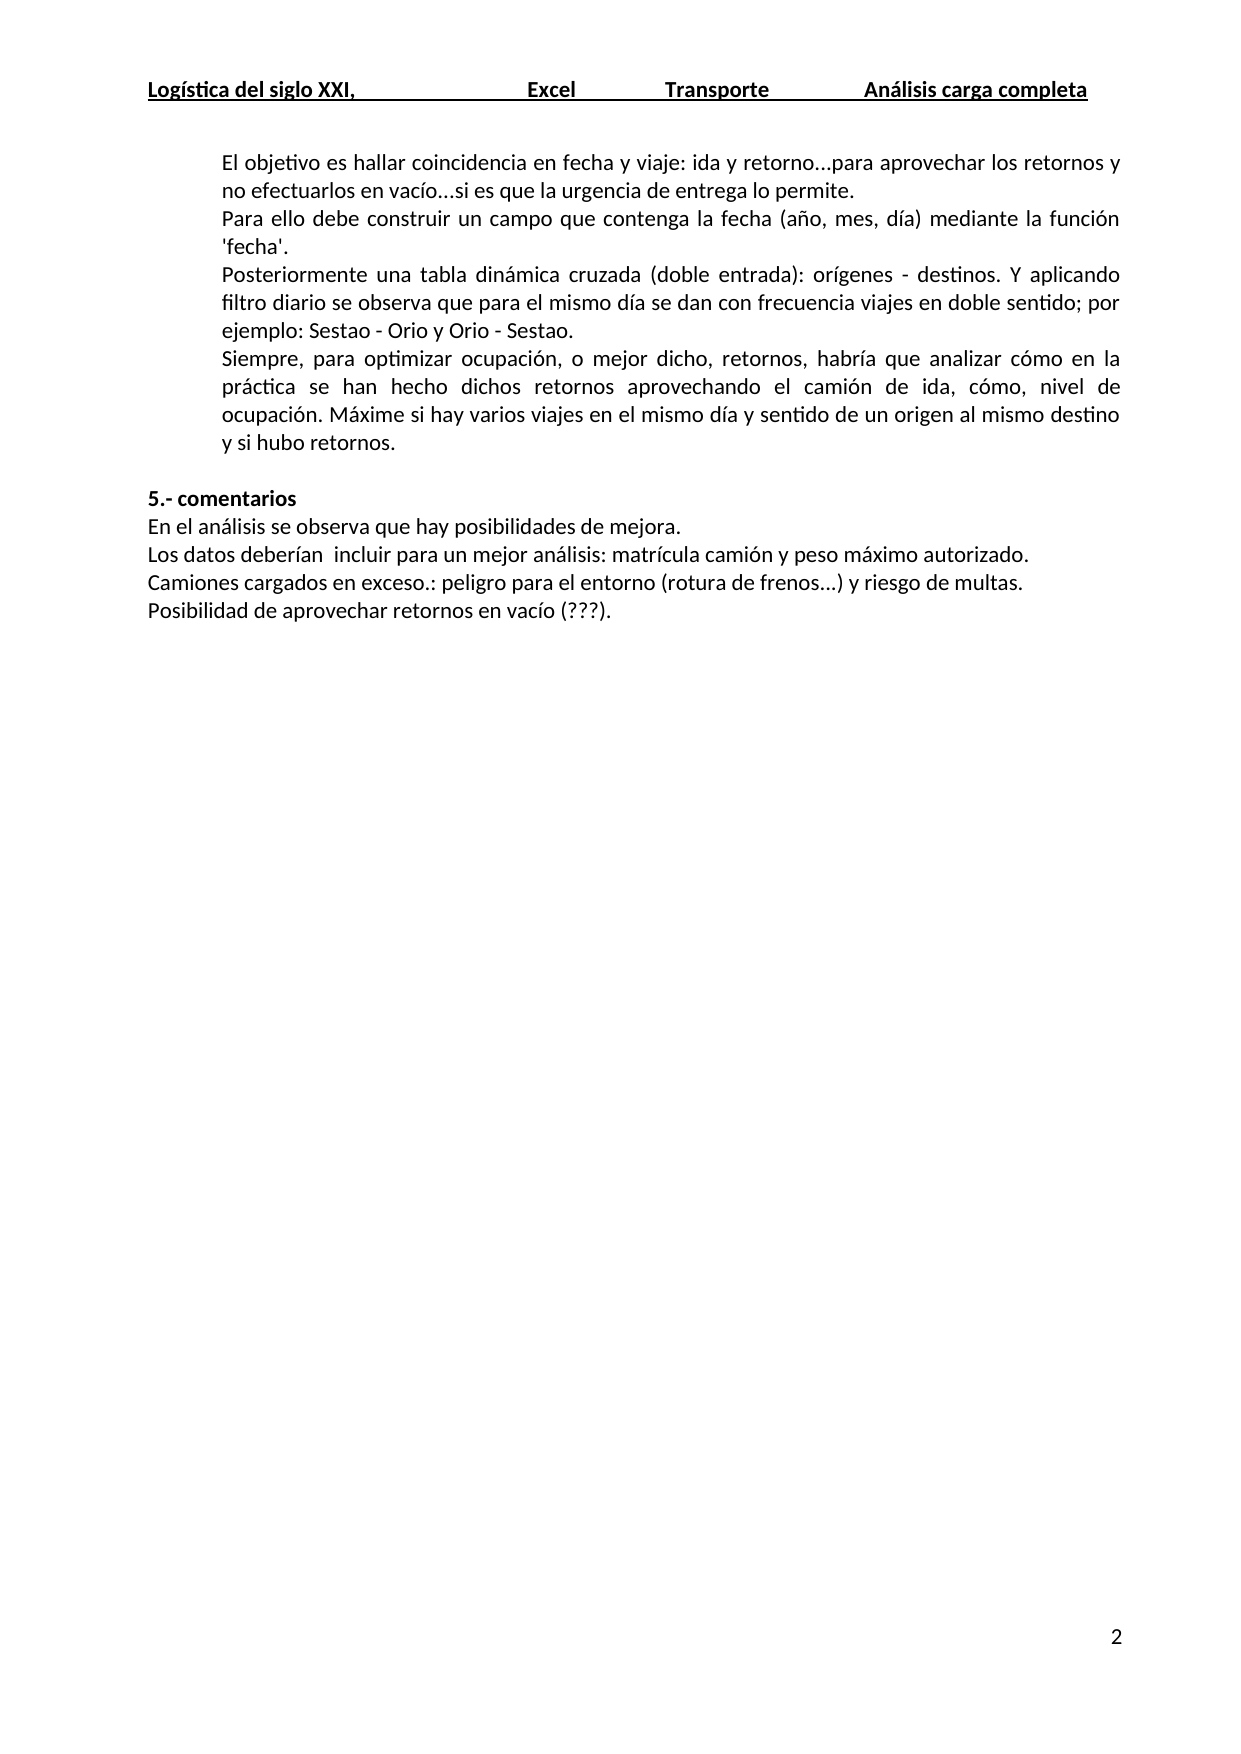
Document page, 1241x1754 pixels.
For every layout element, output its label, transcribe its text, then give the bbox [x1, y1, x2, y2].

list En el análisis se observa que hay posibilidades de mejora. [148, 512, 1122, 540]
list Posibilidad de aprovechar retornos en vacío (???). [148, 596, 1122, 624]
text Siempre, para optimizar ocupación, o mejor dicho, retornos, habría que analizar cómo en la práctica se han hecho dichos retornos aprovechando el camión de ida, cómo, nivel de ocupación. Máxime si hay varios viajes en el mismo día y sentido de un origen al mismo destino y si hubo retornos. [222, 344, 1122, 456]
list Camiones cargados en exceso.: peligro para el entorno (rotura de frenos...) y riesgo de multas. [148, 568, 1122, 596]
list Los datos deberían incluir para un mejor análisis: matrícula camión y peso máximo autorizado. [148, 540, 1122, 568]
text Para ello debe construir un campo que contenga la fecha (año, mes, día) mediante la función 'fecha'. [222, 204, 1122, 260]
text 5.- comentarios [148, 484, 1122, 512]
text El objetivo es hallar coincidencia en fecha y viaje: ida y retorno...para aprovechar los retornos y no efectuarlos en vacío...si es que la urgencia de entrega lo permite. [222, 148, 1122, 204]
text Posteriormente una tabla dinámica cruzada (doble entrada): orígenes - destinos. Y aplicando filtro diario se observa que para el mismo día se dan con frecuencia viajes en doble sentido; por ejemplo: Sestao - Orio y Orio - Sestao. [222, 260, 1122, 344]
